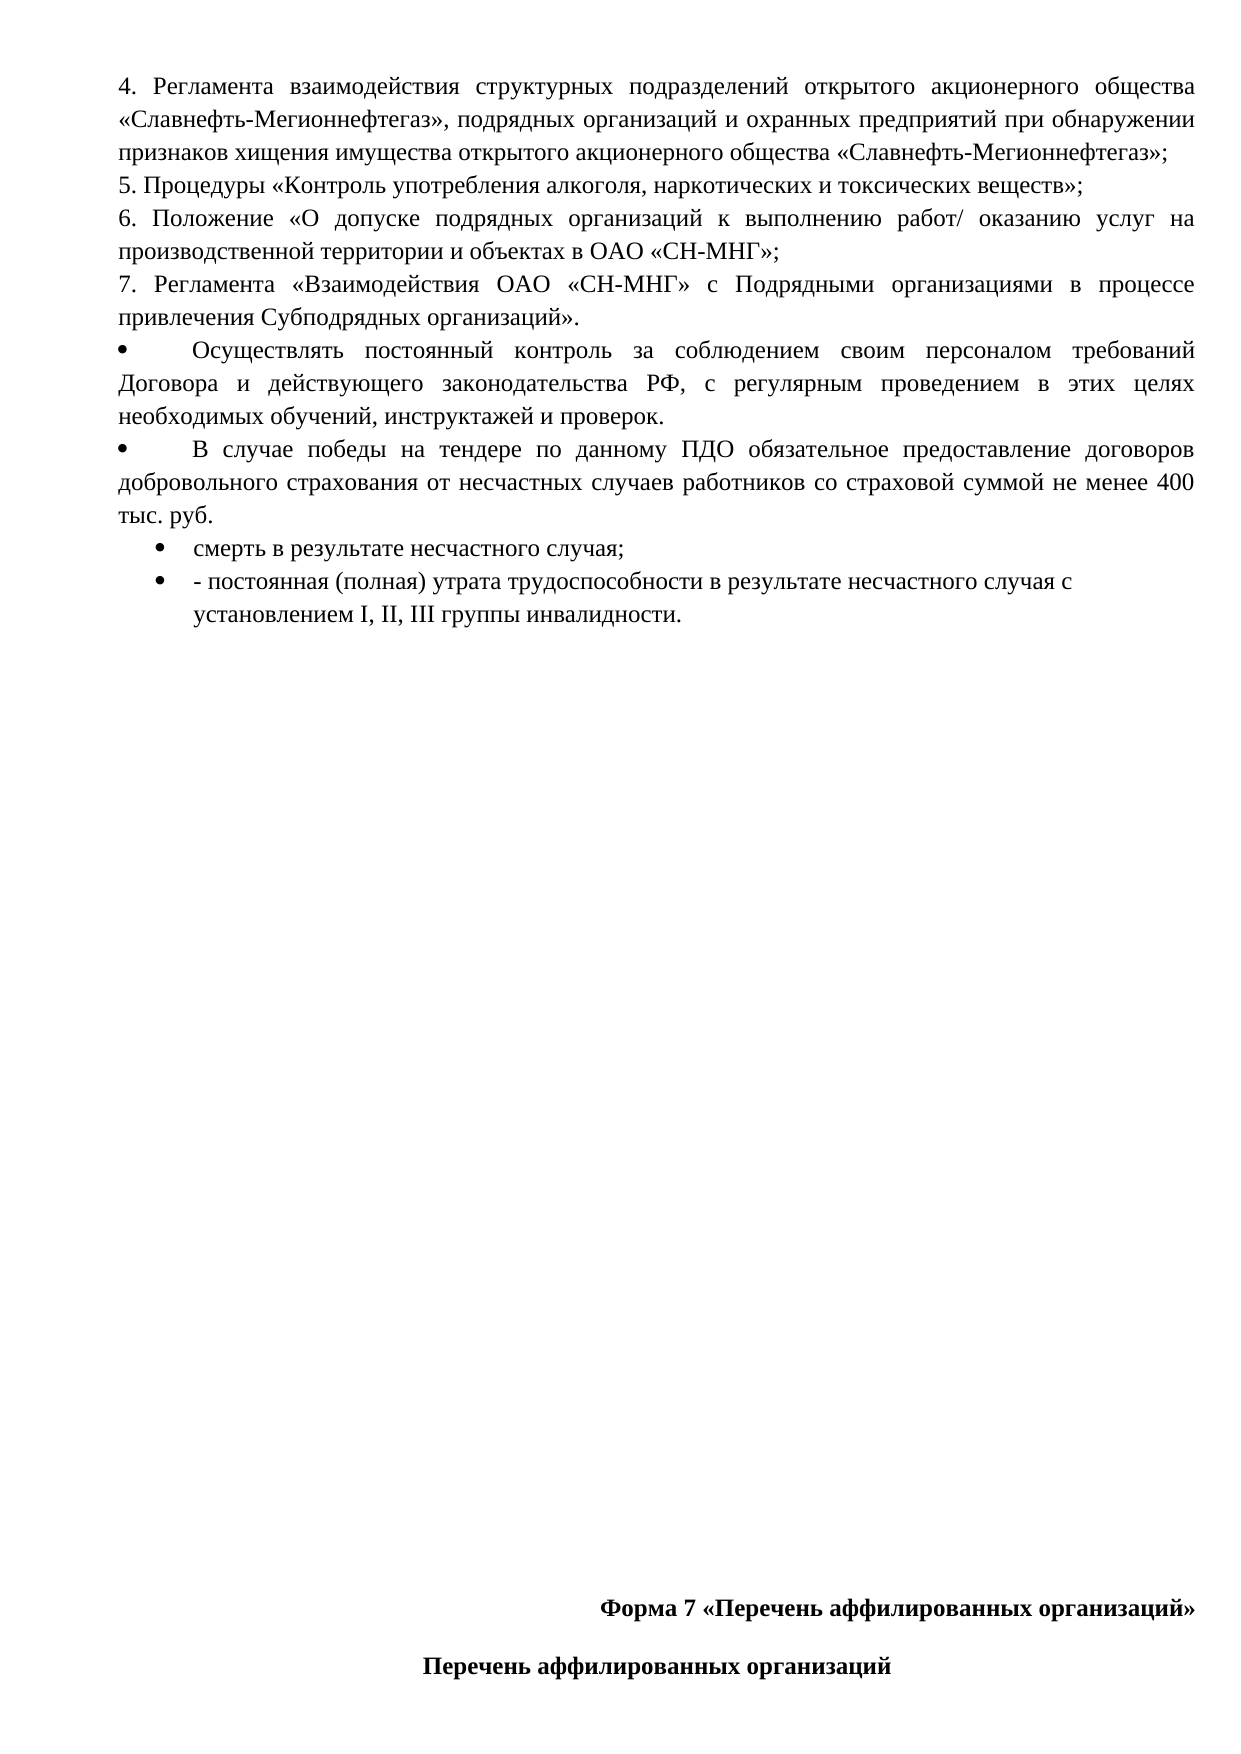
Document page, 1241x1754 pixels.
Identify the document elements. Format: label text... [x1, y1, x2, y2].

list смерть в результате несчастного случая; [156, 533, 1196, 562]
list Осуществлять постоянный контроль за соблюдением своим персоналом требований Договора и действующего законодательства РФ, с регулярным проведением в этих целях необходимых обучений, инструктажей и проверок. [118, 335, 1196, 430]
text 4. Регламента взаимодействия структурных подразделений открытого акционерного общества «Славнефть-Мегионнефтегаз», подрядных организаций и охранных предприятий при обнаружении признаков хищения имущества открытого акционерного общества «Славнефть-Мегионнефтегаз»; [118, 71, 1196, 166]
list - постоянная (полная) утрата трудоспособности в результате несчастного случая с установлением I, II, III группы инвалидности. [156, 566, 1196, 628]
text 6. Положение «О допуске подрядных организаций к выполнению работ/ оказанию услуг на производственной территории и объектах в ОАО «СН-МНГ»; [118, 203, 1196, 264]
text Форма 7 «Перечень аффилированных организаций» [118, 1593, 1196, 1622]
list В случае победы на тендере по данному ПДО обязательное предоставление договоров добровольного страхования от несчастных случаев работников со страховой суммой не менее 400 тыс. руб. [118, 434, 1196, 529]
text 5. Процедуры «Контроль употребления алкоголя, наркотических и токсических веществ»; [118, 170, 1196, 198]
text 7. Регламента «Взаимодействия ОАО «СН-МНГ» с Подрядными организациями в процессе привлечения Субподрядных организаций». [118, 269, 1196, 331]
text Перечень аффилированных организаций [118, 1651, 1196, 1679]
